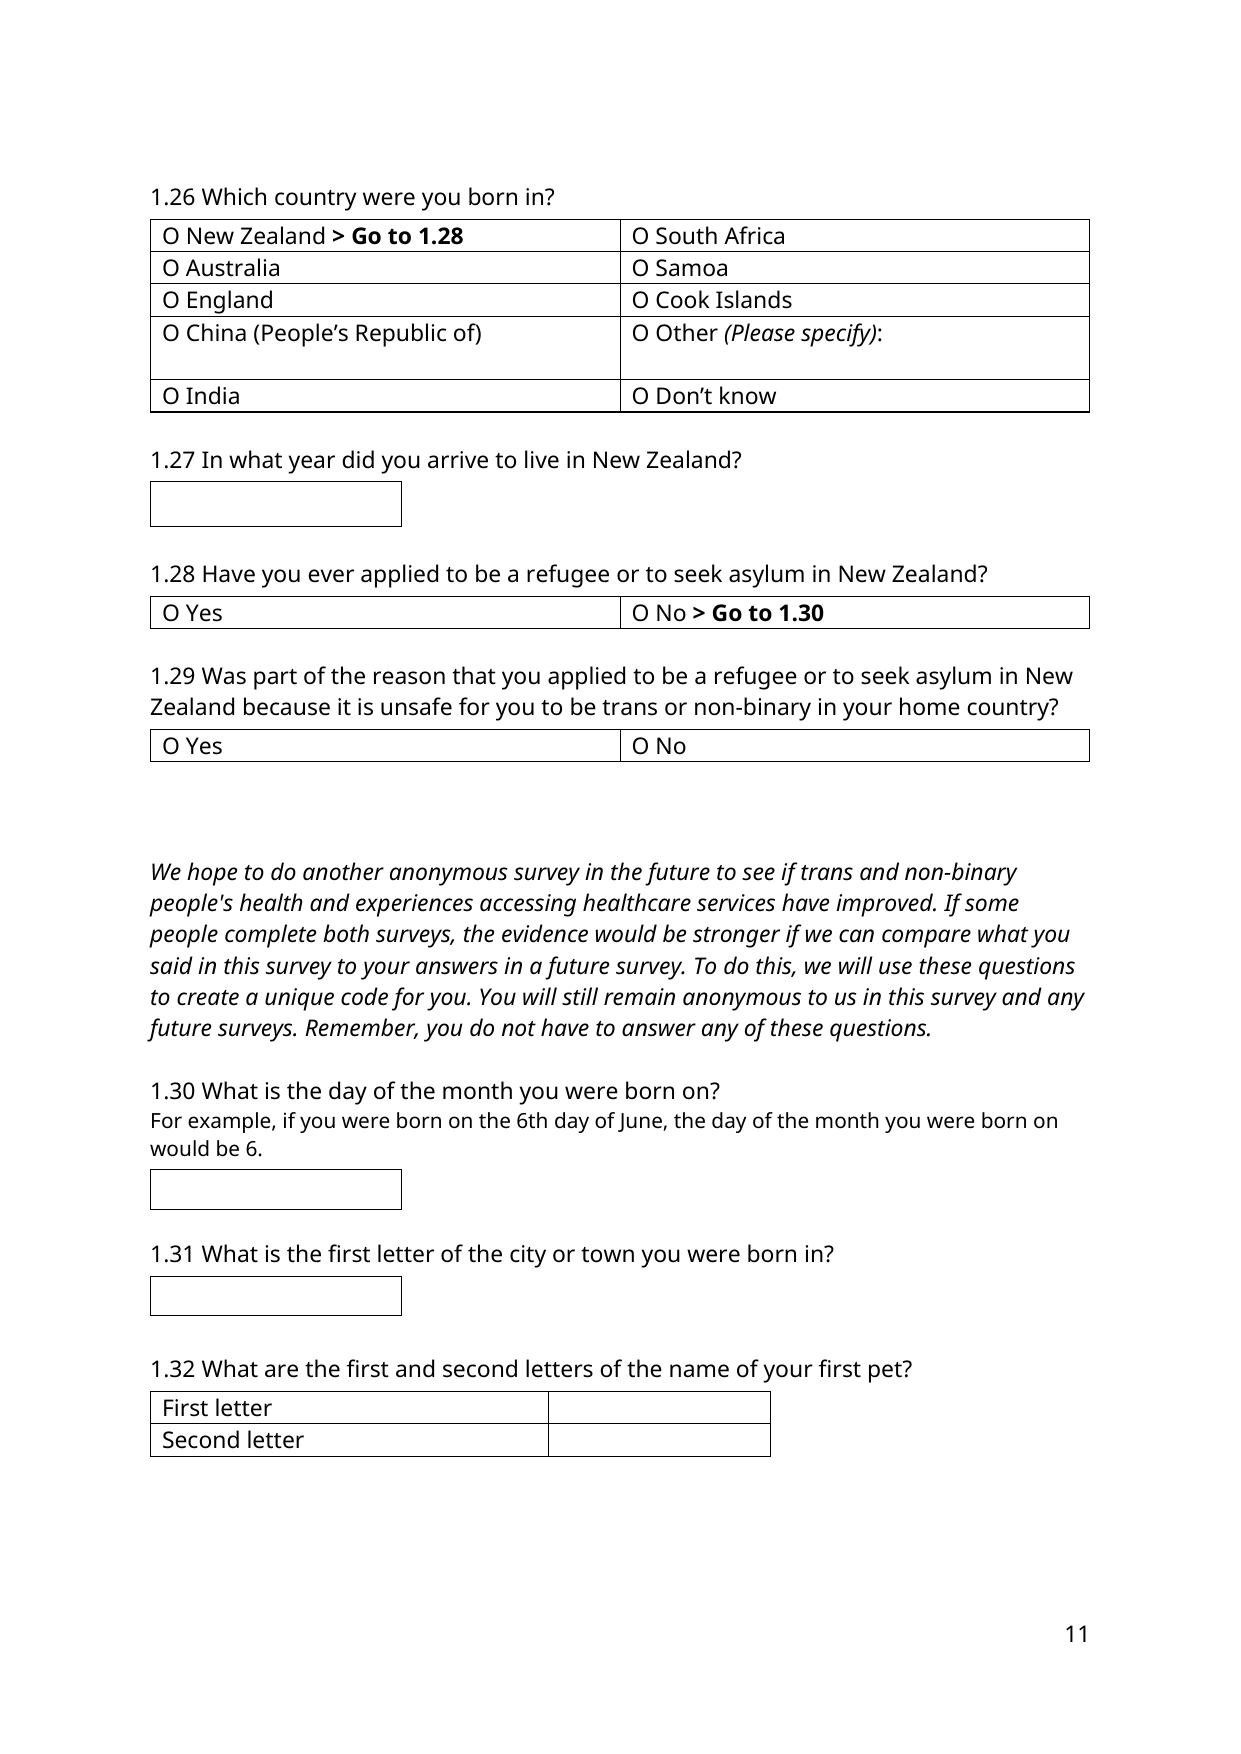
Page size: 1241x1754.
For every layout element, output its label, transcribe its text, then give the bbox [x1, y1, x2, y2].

table_header O Yes [151, 597, 620, 628]
text 1.32 What are the first and second letters of the name of your first pet? [150, 1353, 1090, 1385]
table_header O Yes [151, 730, 620, 761]
table_cell O Cook Islands [621, 284, 1089, 316]
table_header O No > Go to 1.30 [621, 597, 1089, 628]
text 1.26 Which country were you born in? [150, 181, 1090, 212]
text 1.30 What is the day of the month you were born on? [150, 1075, 1090, 1106]
table_cell O England [151, 284, 620, 316]
text 1.29 Was part of the reason that you applied to be a refugee or to seek asylum in New Zealand because it is unsafe for you to be trans or non-binary in your home country? [150, 660, 1090, 723]
table_header [549, 1392, 770, 1423]
table_cell O Don’t know [621, 380, 1089, 411]
table_header [151, 1277, 401, 1315]
text 1.28 Have you ever applied to be a refugee or to seek asylum in New Zealand? [150, 558, 1090, 589]
table_cell O India [151, 380, 620, 411]
table_header [151, 482, 401, 526]
table_header [151, 1170, 401, 1209]
table_cell O Samoa [621, 252, 1089, 283]
table_header O New Zealand > Go to 1.28 [151, 220, 620, 251]
table_cell Second letter [151, 1424, 548, 1456]
text For example, if you were born on the 6th day of June, the day of the month you were born on would be 6. [150, 1106, 1090, 1163]
table_cell O China (People’s Republic of) [151, 317, 620, 379]
table_header O No [621, 730, 1089, 761]
text 1.27 In what year did you arrive to live in New Zealand? [150, 444, 1090, 475]
table_header O South Africa [621, 220, 1089, 251]
text 1.31 What is the first letter of the city or town you were born in? [150, 1238, 1090, 1269]
text We hope to do another anonymous survey in the future to see if trans and non-binary people's health and experiences accessing healthcare services have improved. If some people complete both surveys, the evidence would be stronger if we can compare what you said in this survey to your answers in a future survey. To do this, we will use these questions to create a unique code for you. You will still remain anonymous to us in this survey and any future surveys. Remember, you do not have to answer any of these questions. [150, 856, 1090, 1043]
table_cell O Other (Please specify): [621, 317, 1089, 379]
table_cell O Australia [151, 252, 620, 283]
table_header First letter [151, 1392, 548, 1423]
table_cell [549, 1424, 770, 1456]
